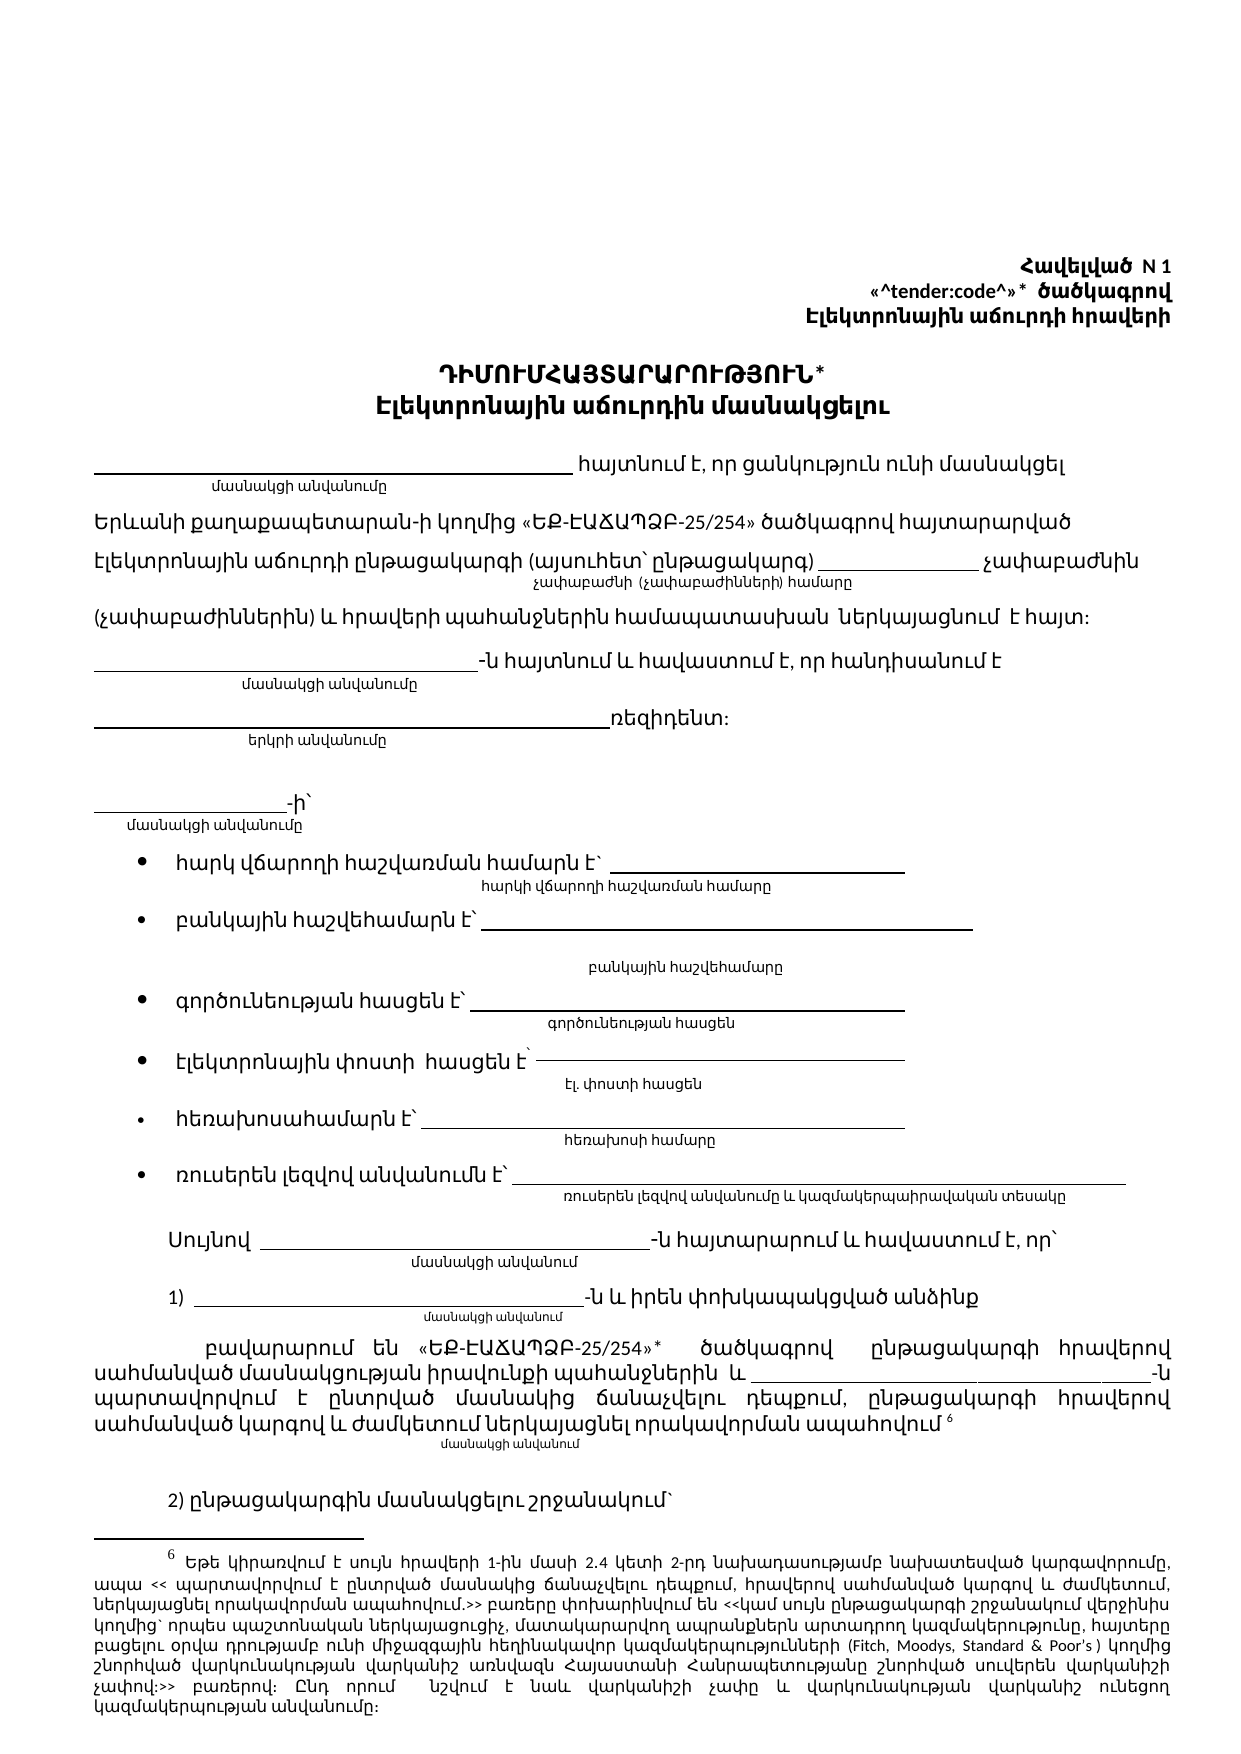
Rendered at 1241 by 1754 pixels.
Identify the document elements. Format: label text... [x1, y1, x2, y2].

text 2) ընթացակարգին մասնակցելու շրջանակում` [94, 1487, 1171, 1513]
text 1) -ն և իրեն փոխկապակցված անձինք [94, 1284, 1171, 1309]
text -ի՝ [94, 790, 1171, 816]
list գործունեության հասցեն է՝ [138, 989, 1171, 1014]
list հեռախոսահամարն է՝ [138, 1106, 1171, 1131]
text բանկային հաշվեհամարը [94, 958, 1171, 989]
text չափաբաժնի (չափաբաժինների) համարը [94, 573, 1171, 604]
text մասնակցի անվանումը [94, 675, 1171, 706]
text երկրի անվանումը [94, 731, 1171, 762]
text ռուսերեն լեզվով անվանումը և կազմակերպաիրավական տեսակը [94, 1187, 1171, 1218]
text ԴԻՄՈՒՄՀԱՅՏԱՐԱՐՈՒԹՅՈՒՆ* [94, 360, 1171, 390]
text մասնակցի անվանում [94, 1436, 1171, 1462]
text ռեզիդենտ: [94, 706, 1171, 731]
text էլ. փոստի հասցեն [94, 1075, 1171, 1106]
text մասնակցի անվանումը [94, 477, 1171, 507]
text մասնակցի անվանում [94, 1309, 1171, 1335]
text Երևանի քաղաքապետարան-ի կողմից «ԵՔ-ԷԱՃԱՊՁԲ-25/254» ծածկագրով հայտարարված [94, 507, 1171, 535]
text մասնակցի անվանումը [94, 816, 1171, 846]
text Հավելված N 1 [94, 253, 1171, 278]
text (չափաբաժիններին) և հրավերի պահանջներին համապատասխան ներկայացնում է հայտ: [94, 604, 1171, 629]
list էլեկտրոնային փոստի հասցեն է՝ [138, 1045, 1171, 1075]
text էլեկտրոնային աճուրդի ընթացակարգի (այսուհետ՝ ընթացակարգ) չափաբաժնին [94, 548, 1171, 573]
text հարկի վճարողի հաշվառման համարը [94, 877, 1171, 907]
text հայտնում է, որ ցանկություն ունի մասնակցել [94, 451, 1171, 477]
text Սույնով -ն հայտարարում և հավաստում է, որ՝ [94, 1223, 1171, 1253]
text հեռախոսի համարը [462, 1131, 1171, 1162]
text բավարարում են «ԵՔ-ԷԱՃԱՊՁԲ-25/254»* ծածկագրով ընթացակարգի հրավերով սահմանված մասնակցության իրավունքի պահանջներին և -ն պարտավորվում է ընտրված մասնակից ճանաչվելու դեպքում, ընթացակարգի հրավերով սահմանված կարգով և ժամկետում ներկայացնել որակավորման ապահովում [94, 1335, 1171, 1436]
list ռուսերեն լեզվով անվանումն է՝ [138, 1162, 1171, 1187]
text գործունեության հասցեն [94, 1014, 1171, 1045]
text մասնակցի անվանում [94, 1253, 1171, 1284]
text «^tender:code^»* ծածկագրով [94, 278, 1171, 304]
text Էլեկտրոնային աճուրդի հրավերի [94, 304, 1171, 329]
text -ն հայտնում և հավաստում է, որ հանդիսանում է [94, 644, 1171, 675]
list հարկ վճարողի հաշվառման համարն է` [138, 846, 1171, 877]
list բանկային հաշվեհամարն է՝ [138, 907, 1171, 958]
subtitle Էլեկտրոնային աճուրդին մասնակցելու [94, 390, 1171, 421]
